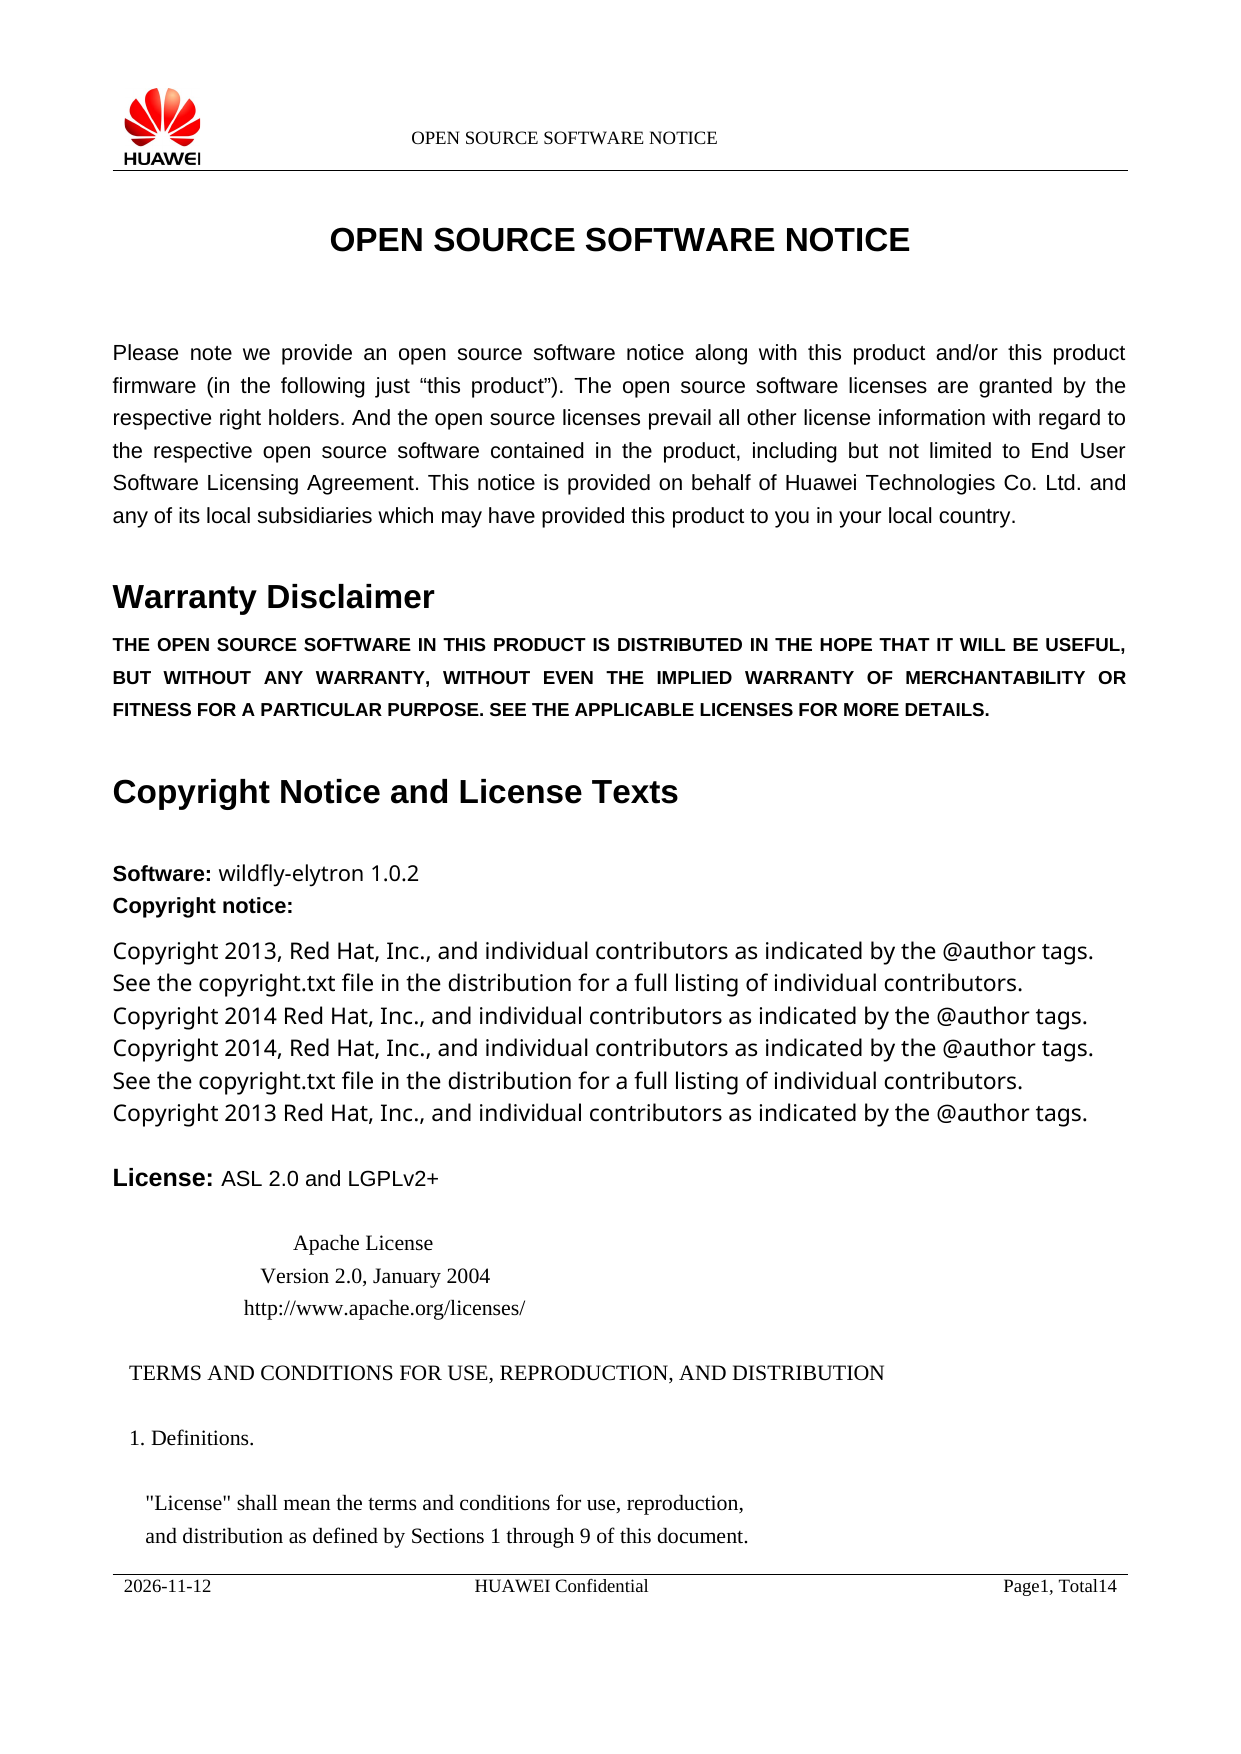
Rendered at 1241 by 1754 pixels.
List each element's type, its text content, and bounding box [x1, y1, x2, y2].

text Copyright Notice and License Texts [112, 759, 1128, 824]
text License: ASL 2.0 and LGPLv2+ [112, 1161, 1128, 1194]
text Please note we provide an open source software notice along with this product and/or this product firmware (in the following just “this product”). The open source software licenses are granted by the respective right holders. And the open source licenses prevail all other license information with regard to the respective open source software contained in the product, including but not limited to End User Software Licensing Agreement. This notice is provided on behalf of Huawei Technologies Co. Ltd. and any of its local subsidiaries which may have provided this product to you in your local country. [112, 336, 1128, 531]
text Copyright notice: [112, 889, 1128, 921]
text Warranty Disclaimer [112, 564, 1128, 629]
text The open source software in this product is distributed in the hope that it will be useful, but WITHOUT ANY WARRANTY, without even the implied warranty of MERCHANTABILITY or FITNESS FOR A PARTICULAR PURPOSE. See the applicable licenses for more details. [112, 629, 1128, 726]
text OPEN SOURCE SOFTWARE NOTICE [112, 206, 1128, 271]
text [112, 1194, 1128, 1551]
text Copyright 2013, Red Hat, Inc., and individual contributors as indicated by the @author tags. See the copyright.txt file in the distribution for a full listing of individual contributors. Copyright 2014 Red Hat, Inc., and individual contributors as indicated by the @author tags. Copyright 2014, Red Hat, Inc., and individual contributors as indicated by the @author tags. See the copyright.txt file in the distribution for a full listing of individual contributors. Copyright 2013 Red Hat, Inc., and individual contributors as indicated by the @author tags. [112, 934, 1128, 1161]
picture [124, 88, 201, 165]
title Software: wildfly-elytron 1.0.2 [112, 856, 1128, 889]
